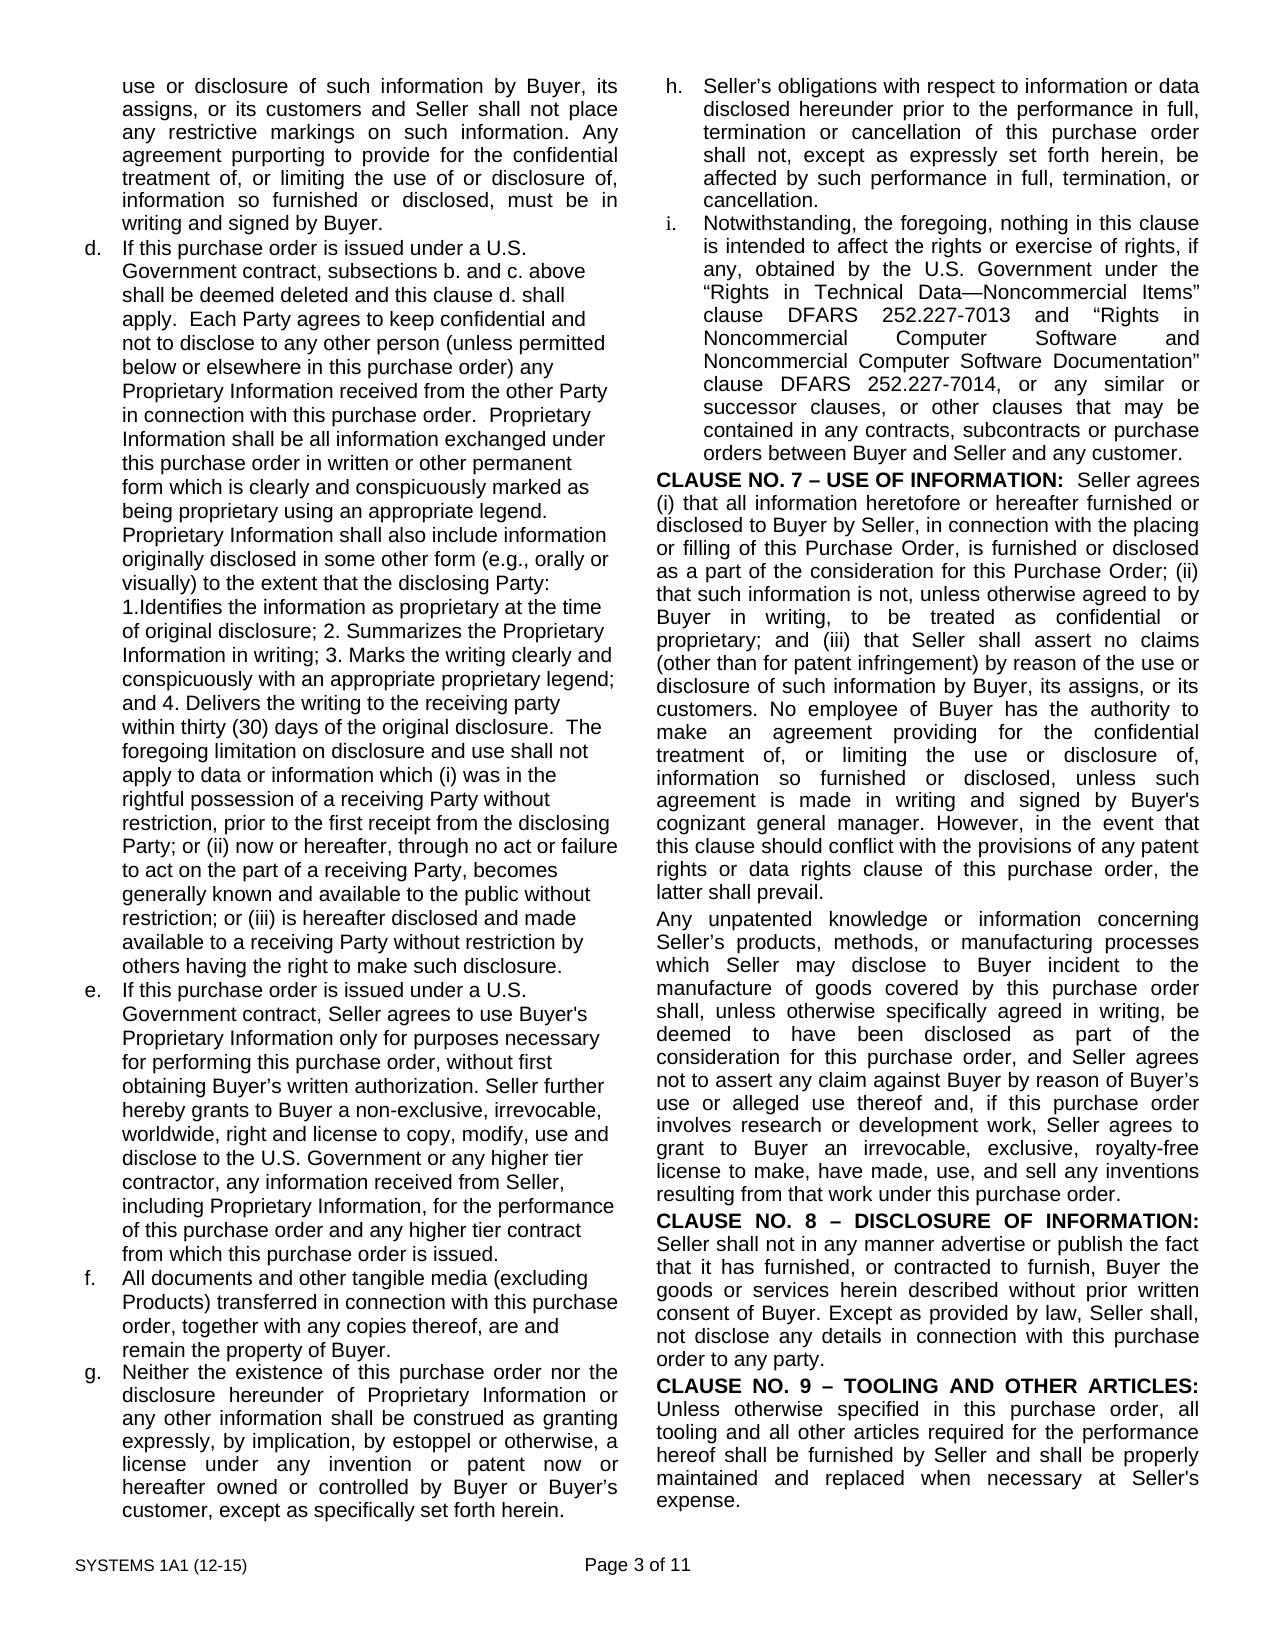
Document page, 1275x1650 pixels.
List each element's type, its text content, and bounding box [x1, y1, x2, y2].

text CLAUSE NO. 9 – TOOLING AND OTHER ARTICLES: Unless otherwise specified in this purchase order, all tooling and all other articles required for the performance hereof shall be furnished by Seller and shall be properly maintained and replaced when necessary at Seller's expense. [656, 1375, 1200, 1512]
list Seller’s obligations with respect to information or data disclosed hereunder prior to the performance in full, termination or cancellation of this purchase order shall not, except as expressly set forth herein, be affected by such performance in full, termination, or cancellation. [666, 75, 1200, 212]
list Notwithstanding, the foregoing, nothing in this clause is intended to affect the rights or exercise of rights, if any, obtained by the U.S. Government under the “Rights in Technical Data—Noncommercial Items” clause DFARS 252.227-7013 and “Rights in Noncommercial Computer Software and Noncommercial Computer Software Documentation” clause DFARS 252.227-7014, or any similar or successor clauses, or other clauses that may be contained in any contracts, subcontracts or purchase orders between Buyer and Seller and any customer. [666, 212, 1200, 464]
list All documents and other tangible media (excluding Products) transferred in connection with this purchase order, together with any copies thereof, are and remain the property of Buyer. [84, 1266, 619, 1361]
list If this purchase order is issued under a U.S. Government contract, Seller agrees to use Buyer's Proprietary Information only for purposes necessary for performing this purchase order, without first obtaining Buyer’s written authorization. Seller further hereby grants to Buyer a non-exclusive, irrevocable, worldwide, right and license to copy, modify, use and disclose to the U.S. Government or any higher tier contractor, any information received from Seller, including Proprietary Information, for the performance of this purchase order and any higher tier contract from which this purchase order is issued. [84, 978, 619, 1266]
list Neither the existence of this purchase order nor the disclosure hereunder of Proprietary Information or any other information shall be construed as granting expressly, by implication, by estoppel or otherwise, a license under any invention or patent now or hereafter owned or controlled by Buyer or Buyer’s customer, except as specifically set forth herein. [84, 1361, 619, 1522]
text CLAUSE NO. 7 – USE OF INFORMATION: Seller agrees (i) that all information heretofore or hereafter furnished or disclosed to Buyer by Seller, in connection with the placing or filling of this Purchase Order, is furnished or disclosed as a part of the consideration for this Purchase Order; (ii) that such information is not, unless otherwise agreed to by Buyer in writing, to be treated as confidential or proprietary; and (iii) that Seller shall assert no claims (other than for patent infringement) by reason of the use or disclosure of such information by Buyer, its assigns, or its customers. No employee of Buyer has the authority to make an agreement providing for the confidential treatment of, or limiting the use or disclosure of, information so furnished or disclosed, unless such agreement is made in writing and signed by Buyer's cognizant general manager. However, in the event that this clause should conflict with the provisions of any patent rights or data rights clause of this purchase order, the latter shall prevail. [656, 469, 1200, 904]
text CLAUSE NO. 8 – DISCLOSURE OF INFORMATION: Seller shall not in any manner advertise or publish the fact that it has furnished, or contracted to furnish, Buyer the goods or services herein described without prior written consent of Buyer. Except as provided by law, Seller shall, not disclose any details in connection with this purchase order to any party. [656, 1210, 1200, 1371]
text Any unpatented knowledge or information concerning Seller’s products, methods, or manufacturing processes which Seller may disclose to Buyer incident to the manufacture of goods covered by this purchase order shall, unless otherwise specifically agreed in writing, be deemed to have been disclosed as part of the consideration for this purchase order, and Seller agrees not to assert any claim against Buyer by reason of Buyer’s use or alleged use thereof and, if this purchase order involves research or development work, Seller agrees to grant to Buyer an irrevocable, exclusive, royalty-free license to make, have made, use, and sell any inventions resulting from that work under this purchase order. [656, 908, 1200, 1206]
list If this purchase order is issued under a U.S. Government contract, subsections b. and c. above shall be deemed deleted and this clause d. shall apply. Each Party agrees to keep confidential and not to disclose to any other person (unless permitted below or elsewhere in this purchase order) any Proprietary Information received from the other Party in connection with this purchase order. Proprietary Information shall be all information exchanged under this purchase order in written or other permanent form which is clearly and conspicuously marked as being proprietary using an appropriate legend. Proprietary Information shall also include information originally disclosed in some other form (e.g., orally or visually) to the extent that the disclosing Party: 1.Identifies the information as proprietary at the time of original disclosure; 2. Summarizes the Proprietary Information in writing; 3. Marks the writing clearly and conspicuously with an appropriate proprietary legend; and 4. Delivers the writing to the receiving party within thirty (30) days of the original disclosure. The foregoing limitation on disclosure and use shall not apply to data or information which (i) was in the rightful possession of a receiving Party without restriction, prior to the first receipt from the disclosing Party; or (ii) now or hereafter, through no act or failure to act on the part of a receiving Party, becomes generally known and available to the public without restriction; or (iii) is hereafter disclosed and made available to a receiving Party without restriction by others having the right to make such disclosure. [84, 235, 619, 978]
